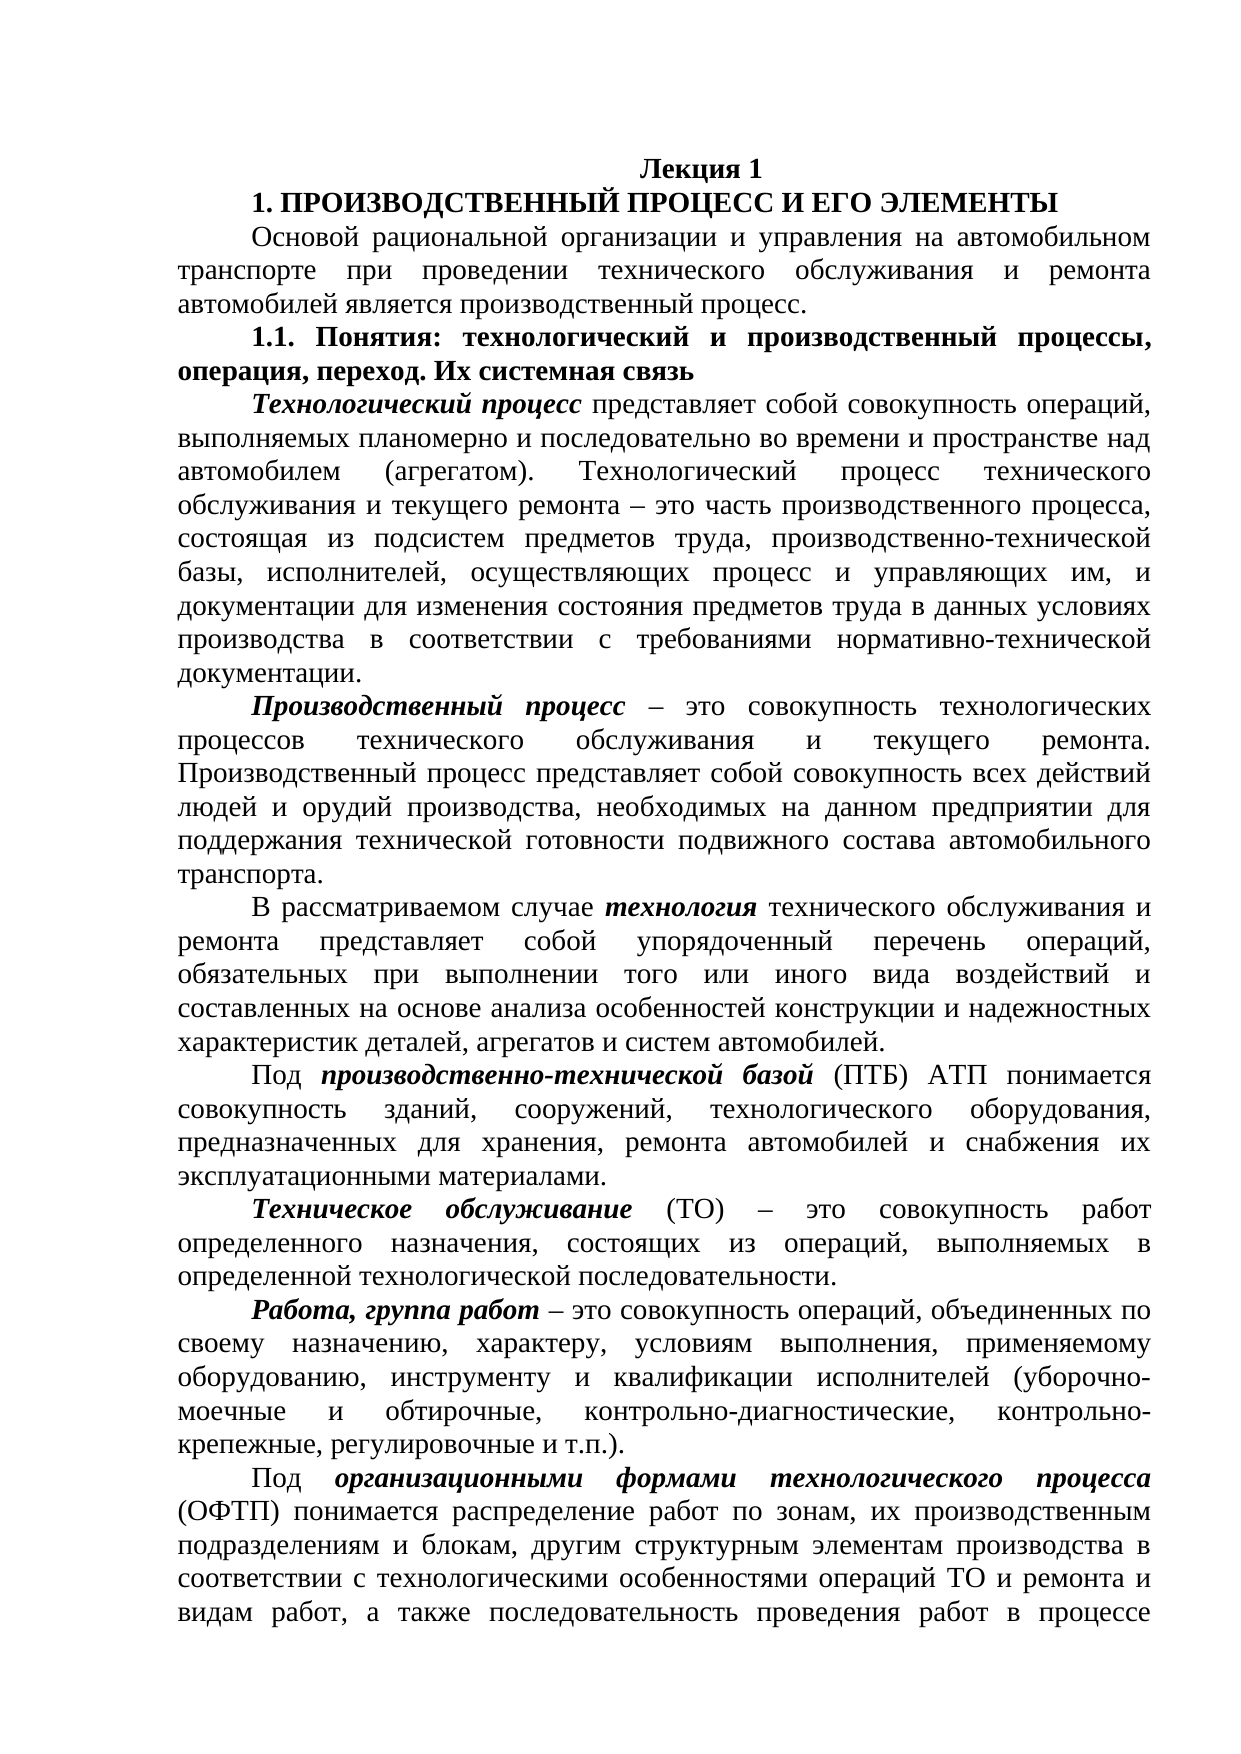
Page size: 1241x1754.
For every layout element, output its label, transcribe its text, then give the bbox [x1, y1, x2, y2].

text Производственный процесс – это совокупность технологических процессов технического обслуживания и текущего ремонта. Производственный процесс представляет собой совокупность всех действий людей и орудий производства, необходимых на данном предприятии для поддержания технической готовности подвижного состава автомобильного транспорта. [177, 688, 1152, 889]
text Под производственно-технической базой (ПТБ) АТП понимается совокупность зданий, сооружений, технологического оборудования, предназначенных для хранения, ремонта автомобилей и снабжения их эксплуатационными материалами. [177, 1057, 1152, 1191]
text 1.1. Понятия: технологический и производственный процессы, операция, переход. Их системная связь [177, 319, 1152, 386]
text Техническое обслуживание (ТО) – это совокупность работ определенного назначения, состоящих из операций, выполняемых в определенной технологической последовательности. [177, 1191, 1152, 1292]
text В рассматриваемом случае технология технического обслуживания и ремонта представляет собой упорядоченный перечень операций, обязательных при выполнении того или иного вида воздействий и составленных на основе анализа особенностей конструкции и надежностных характеристик деталей, агрегатов и систем автомобилей. [177, 889, 1152, 1057]
text Лекция 1 [177, 152, 1152, 185]
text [177, 1460, 1152, 1627]
text Работа, группа работ – это совокупность операций, объединенных по своему назначению, характеру, условиям выполнения, применяемому оборудованию, инструменту и квалификации исполнителей (уборочно-моечные и обтирочные, контрольно-диагностические, контрольно-крепежные, регулировочные и т.п.). [177, 1292, 1152, 1460]
text 1. ПРОИЗВОДСТВЕННЫЙ ПРОЦЕСС И ЕГО ЭЛЕМЕНТЫ [177, 185, 1152, 219]
text Технологический процесс представляет собой совокупность операций, выполняемых планомерно и последовательно во времени и пространстве над автомобилем (агрегатом). Технологический процесс технического обслуживания и текущего ремонта – это часть производственного процесса, состоящая из подсистем предметов труда, производственно-технической базы, исполнителей, осуществляющих процесс и управляющих им, и документации для изменения состояния предметов труда в данных условиях производства в соответствии с требованиями нормативно-технической документации. [177, 386, 1152, 688]
text Основой рациональной организации и управления на автомобильном транспорте при проведении технического обслуживания и ремонта автомобилей является производственный процесс. [177, 219, 1152, 319]
